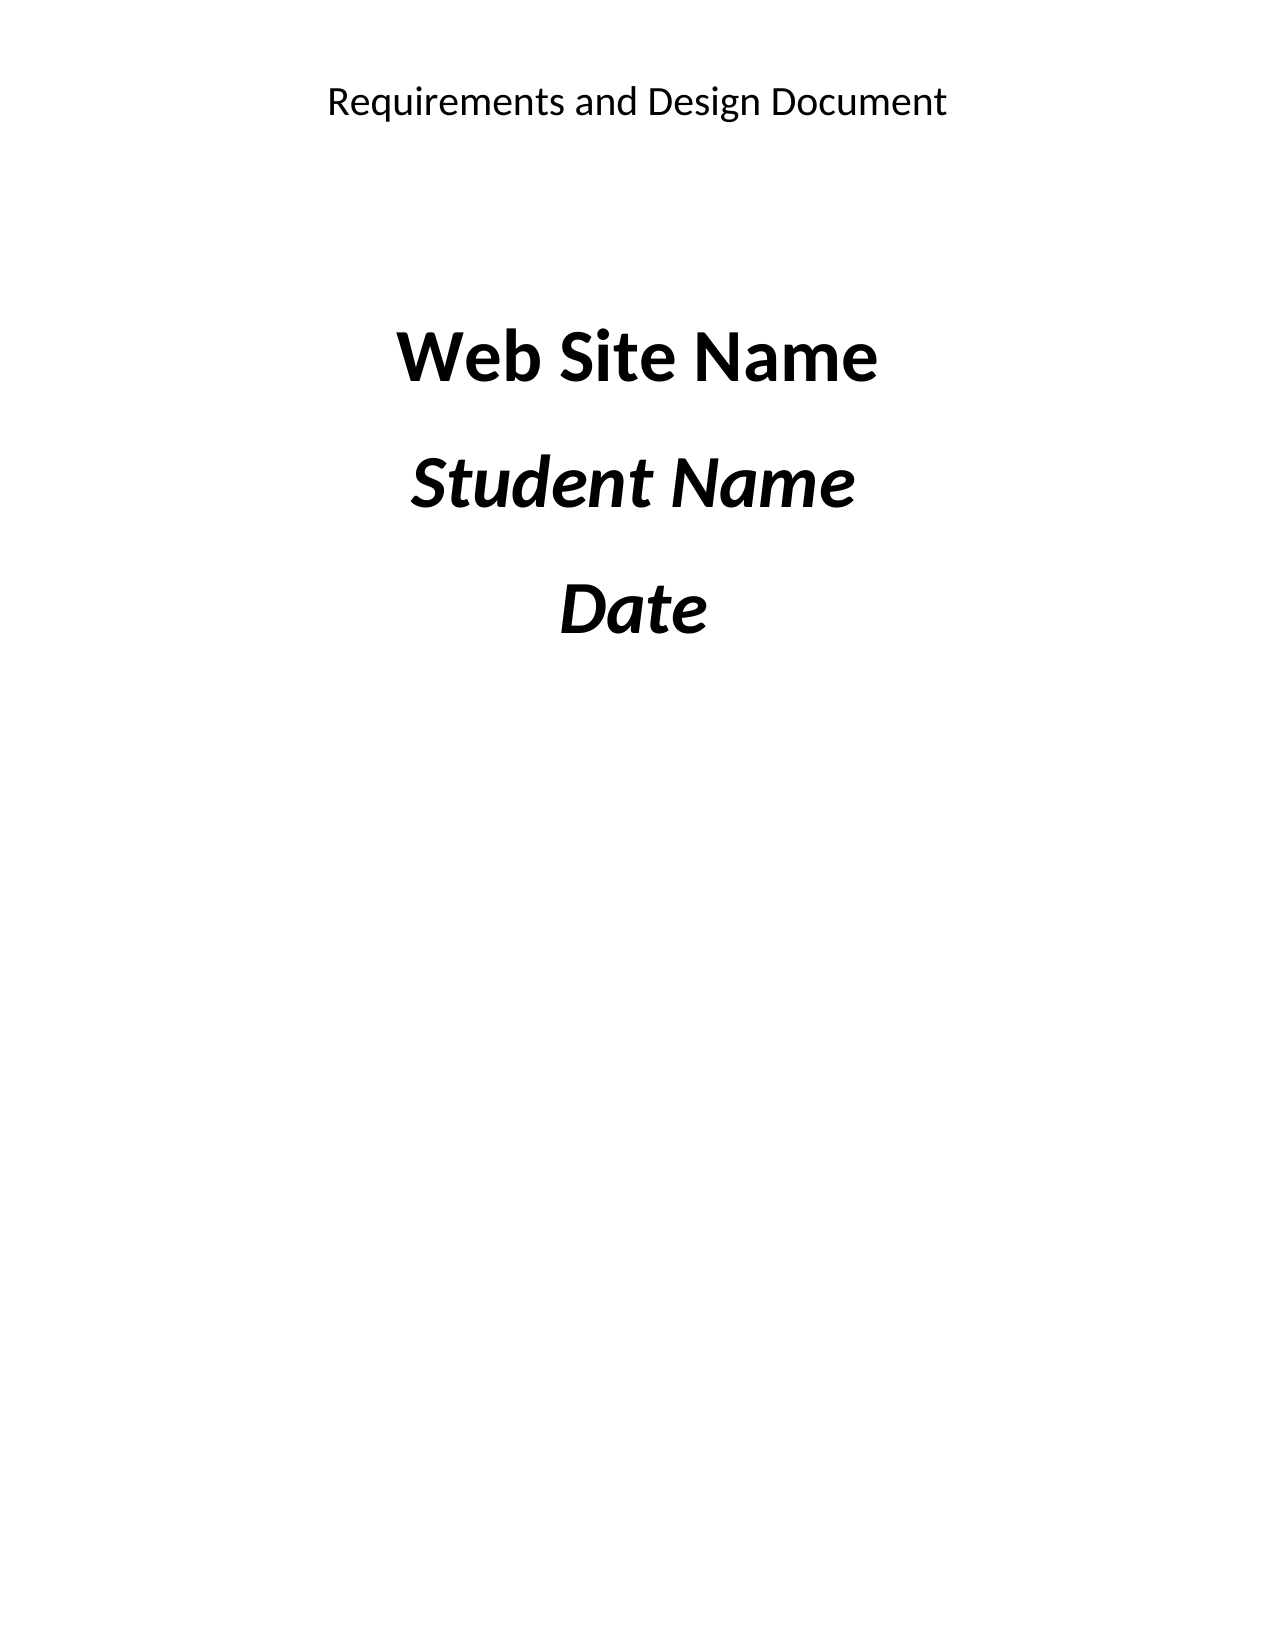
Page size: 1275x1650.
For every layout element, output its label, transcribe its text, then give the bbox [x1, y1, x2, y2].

text Web Site Name [150, 309, 1125, 401]
text Student Name [150, 435, 1125, 527]
text Date [150, 561, 1125, 653]
